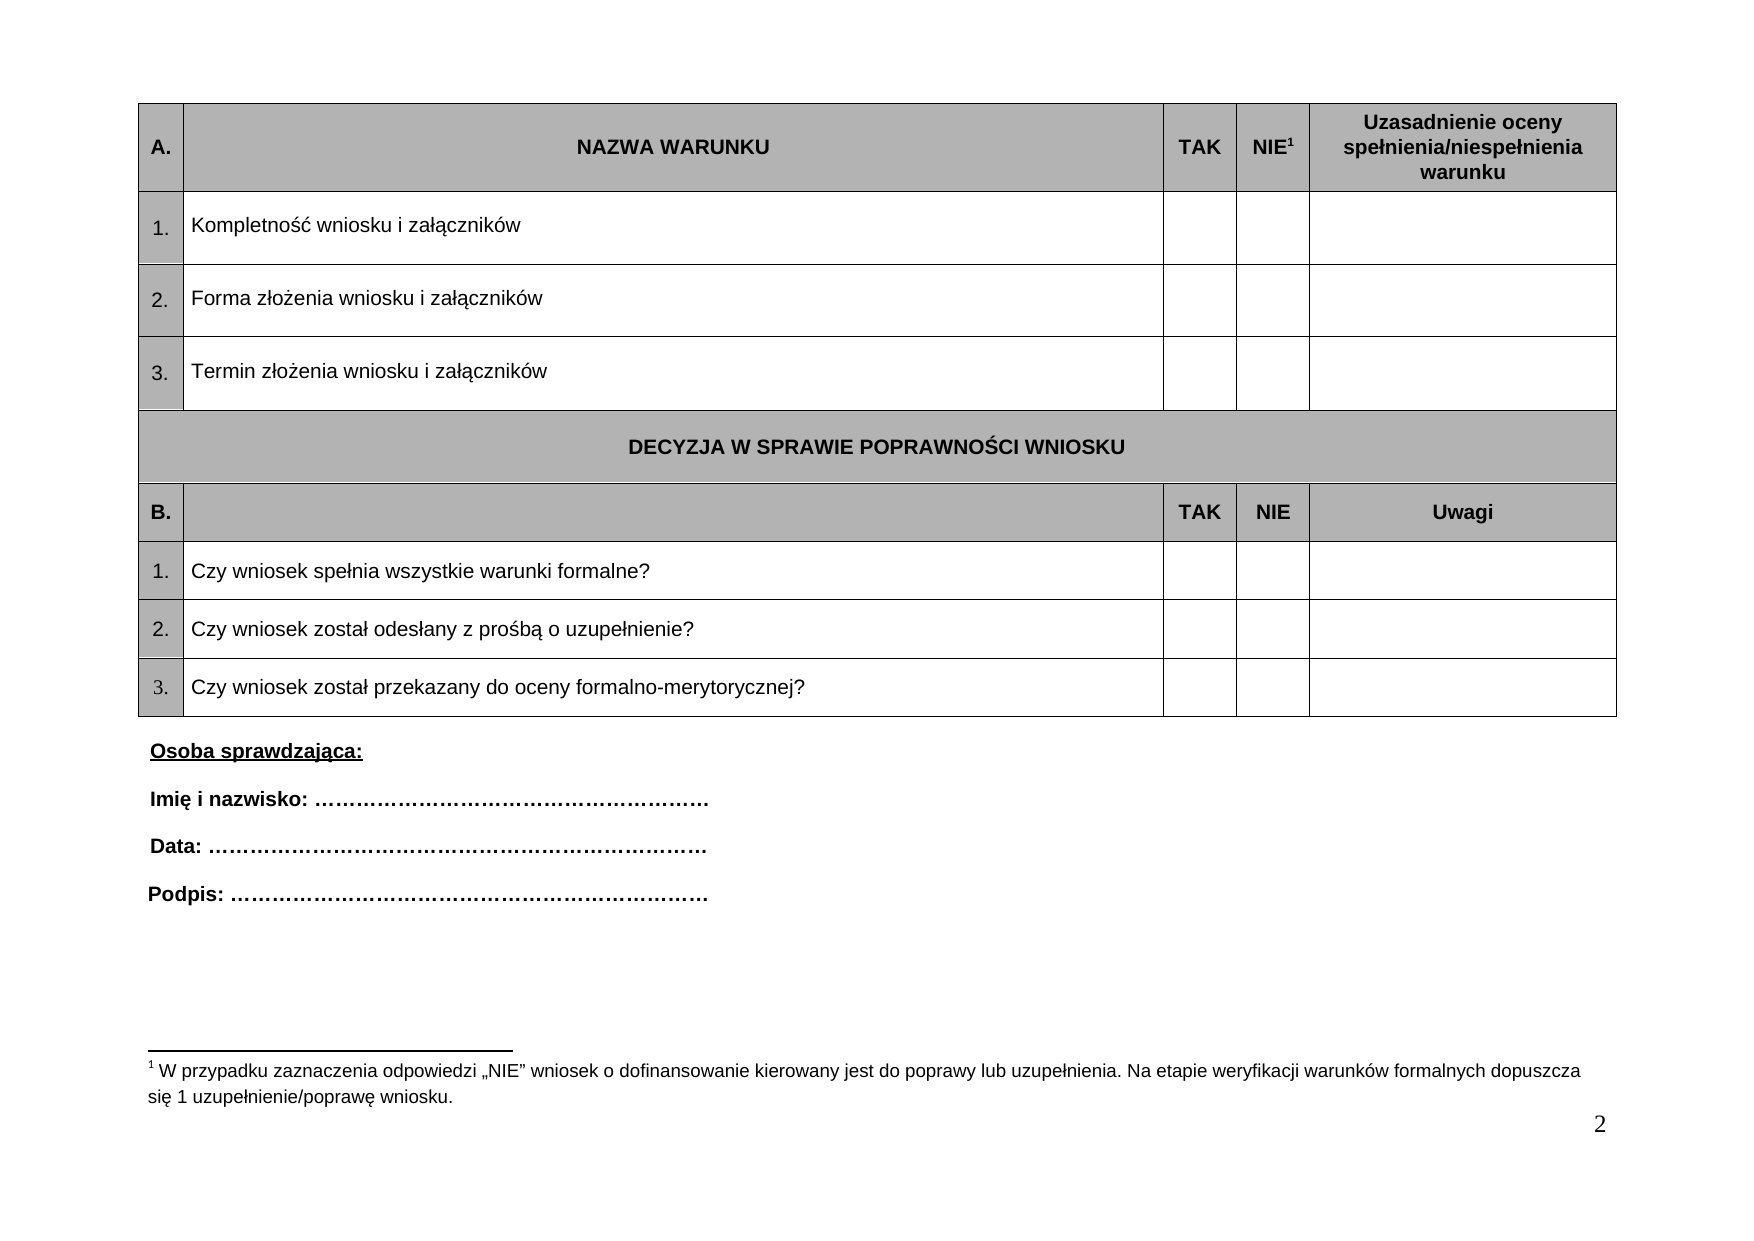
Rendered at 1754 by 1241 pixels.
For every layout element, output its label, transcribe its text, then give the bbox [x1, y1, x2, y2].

table_cell [1237, 659, 1309, 716]
table_cell [1237, 542, 1309, 599]
table_cell [1310, 542, 1616, 599]
table_cell [1237, 337, 1309, 409]
text Osoba sprawdzająca: [150, 738, 1602, 762]
table_header NAZWA WARUNKU [184, 104, 1163, 191]
table_cell [1310, 337, 1616, 409]
table_cell Czy wniosek został przekazany do oceny formalno-merytorycznej? [184, 659, 1163, 716]
table_cell [1164, 192, 1236, 263]
table_cell TAK [1164, 484, 1236, 541]
text Data: ……………………………………………………………… [150, 834, 1602, 858]
table_cell [1310, 659, 1616, 716]
text Imię i nazwisko: ………………………………………………… [150, 786, 1602, 810]
table_cell 3. [139, 659, 183, 716]
table_cell [1164, 659, 1236, 716]
table_header TAK [1164, 104, 1236, 191]
table_cell Czy wniosek spełnia wszystkie warunki formalne? [184, 542, 1163, 599]
table_cell 2. [139, 265, 183, 336]
table_cell [1164, 337, 1236, 409]
table_cell [1164, 265, 1236, 336]
table_cell [1237, 600, 1309, 657]
table_cell [1237, 265, 1309, 336]
table_cell [1310, 600, 1616, 657]
table_cell NIE [1237, 484, 1309, 541]
table_cell 3. [139, 337, 183, 409]
text Podpis: …………………………………………………………… [148, 882, 1606, 906]
table_header A. [139, 104, 183, 191]
table_cell Czy wniosek został odesłany z prośbą o uzupełnienie? [184, 600, 1163, 657]
table_header Uzasadnienie oceny spełnienia/niespełnienia warunku [1310, 104, 1616, 191]
table_cell [1310, 265, 1616, 336]
table_cell 2. [139, 600, 183, 657]
table_cell Kompletność wniosku i załączników [184, 192, 1163, 263]
table_cell [1237, 192, 1309, 263]
table_cell 1. [139, 542, 183, 599]
table_header NIE [1237, 104, 1309, 191]
table_cell [184, 484, 1163, 541]
table_cell [1164, 600, 1236, 657]
table_cell Forma złożenia wniosku i załączników [184, 265, 1163, 336]
table_cell Uwagi [1310, 484, 1616, 541]
table_cell Termin złożenia wniosku i załączników [184, 337, 1163, 409]
table_cell [1164, 542, 1236, 599]
table_cell [1310, 192, 1616, 263]
table_cell DECYZJA W SPRAWIE POPRAWNOŚCI WNIOSKU [139, 411, 1616, 482]
table_cell 1. [139, 192, 183, 263]
table_cell B. [139, 484, 183, 541]
